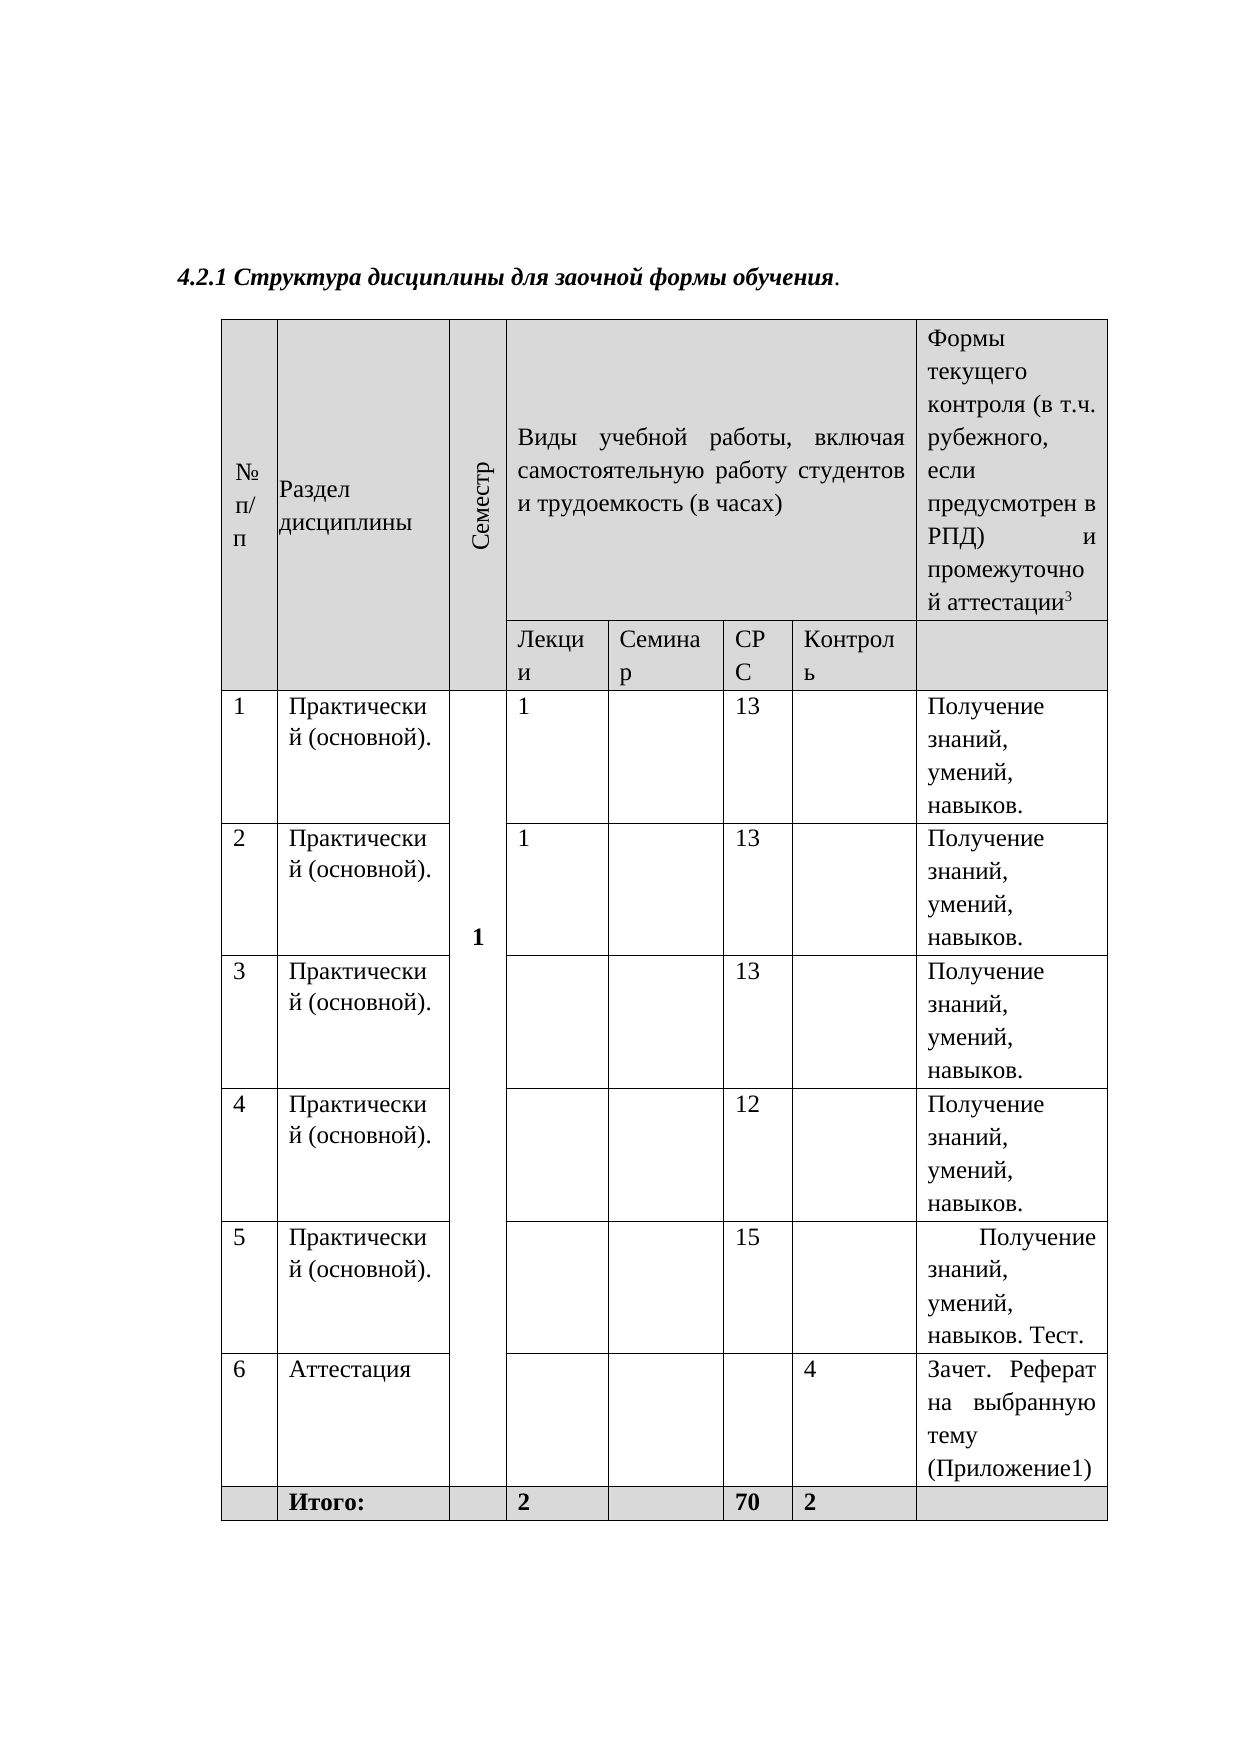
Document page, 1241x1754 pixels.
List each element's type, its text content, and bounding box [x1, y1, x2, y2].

table_cell 2 [793, 1487, 916, 1520]
table_cell [450, 1487, 506, 1520]
table_cell Практический (основной). [278, 1222, 449, 1353]
table_cell [724, 1354, 792, 1486]
table_cell 1 [450, 691, 506, 1486]
table_cell Практический (основной). [278, 956, 449, 1088]
table_cell Получение знаний, умений, навыков. [917, 824, 1107, 955]
table_cell Получение знаний, умений, навыков. Тест. [917, 1222, 1107, 1353]
table_cell Практический (основной). [278, 1089, 449, 1221]
table_cell [609, 824, 723, 955]
table_cell [917, 1487, 1107, 1520]
table_cell [507, 1354, 608, 1486]
table_cell [793, 956, 916, 1088]
table_cell Практический (основной). [278, 691, 449, 822]
table_header Семестр [450, 320, 506, 690]
table_cell Практический (основной). [278, 824, 449, 955]
table_cell [917, 621, 1107, 690]
table_cell 6 [222, 1354, 277, 1486]
table_cell [793, 1222, 916, 1353]
table_cell 2 [222, 824, 277, 955]
table_header Виды учебной работы, включая самостоятельную работу студентов и трудоемкость (в часах) [507, 320, 916, 620]
table_cell Аттестация [278, 1354, 449, 1486]
table_cell Лекции [507, 621, 608, 690]
table_cell 2 [507, 1487, 608, 1520]
table_cell Получение знаний, умений, навыков. [917, 956, 1107, 1088]
table_cell [507, 1089, 608, 1221]
table_cell 5 [222, 1222, 277, 1353]
text 4.2.1 Структура дисциплины для заочной формы обучения. [177, 262, 1152, 291]
table_cell 13 [724, 691, 792, 822]
table_cell [793, 691, 916, 822]
table_cell СРС [724, 621, 792, 690]
table_cell 1 [507, 824, 608, 955]
table_header Формы текущего контроля (в т.ч. рубежного, если предусмотрен в РПД) и промежуточной аттестации3 [917, 320, 1107, 620]
table_cell Итого: [278, 1487, 449, 1520]
table_cell Получение знаний, умений, навыков. [917, 691, 1107, 822]
table_cell [609, 956, 723, 1088]
table_cell [609, 1089, 723, 1221]
table_cell [507, 1222, 608, 1353]
table_cell Зачет. Реферат на выбранную тему (Приложение1) [917, 1354, 1107, 1486]
table_cell 1 [222, 691, 277, 822]
table_cell 13 [724, 824, 792, 955]
table_cell [609, 1354, 723, 1486]
table_header № п/п [222, 320, 277, 690]
table_cell 15 [724, 1222, 792, 1353]
table_cell 12 [724, 1089, 792, 1221]
table_cell 70 [724, 1487, 792, 1520]
table_cell 1 [507, 691, 608, 822]
table_header Раздел дисциплины [278, 320, 449, 690]
table_cell [507, 956, 608, 1088]
table_cell [793, 824, 916, 955]
table_cell Получение знаний, умений, навыков. [917, 1089, 1107, 1221]
table_cell [222, 1487, 277, 1520]
table_cell 13 [724, 956, 792, 1088]
table_cell 4 [222, 1089, 277, 1221]
table_cell Семинар [609, 621, 723, 690]
table_cell [609, 1222, 723, 1353]
table_cell [609, 1487, 723, 1520]
table_cell [609, 691, 723, 822]
table_cell [793, 1089, 916, 1221]
table_cell 3 [222, 956, 277, 1088]
table_cell Контроль [793, 621, 916, 690]
table_cell 4 [793, 1354, 916, 1486]
